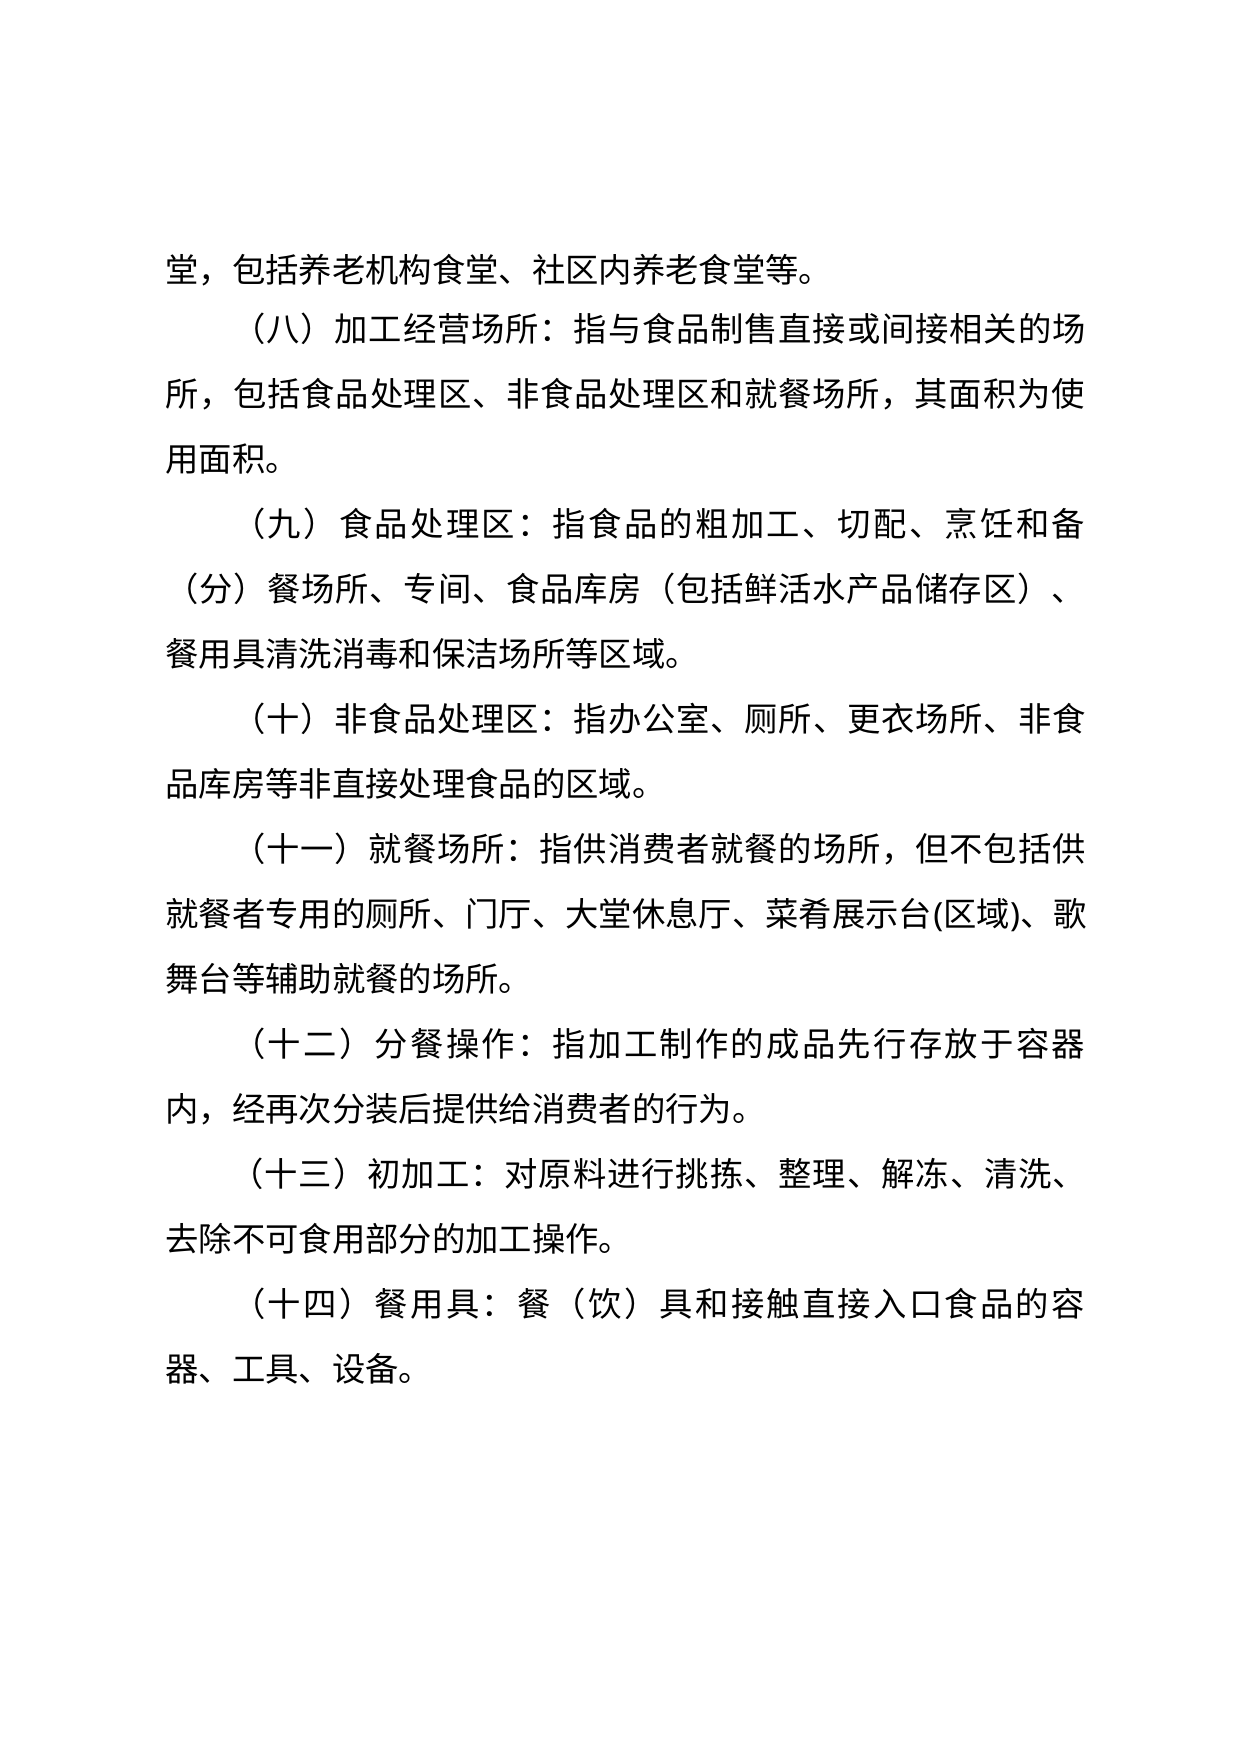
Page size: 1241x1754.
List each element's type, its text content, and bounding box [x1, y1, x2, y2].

text （十三）初加工：对原料进行挑拣、整理、解冻、清洗、去除不可食用部分的加工操作。 [165, 1140, 1087, 1270]
text （十二）分餐操作：指加工制作的成品先行存放于容器内，经再次分装后提供给消费者的行为。 [165, 1010, 1087, 1140]
text （八）加工经营场所：指与食品制售直接或间接相关的场所，包括食品处理区、非食品处理区和就餐场所，其面积为使用面积。 [165, 295, 1087, 490]
text （十）非食品处理区：指办公室、厕所、更衣场所、非食品库房等非直接处理食品的区域。 [165, 685, 1087, 815]
text （十一）就餐场所：指供消费者就餐的场所，但不包括供就餐者专用的厕所、门厅、大堂休息厅、菜肴展示台(区域)、歌舞台等辅助就餐的场所。 [165, 815, 1087, 1010]
text （十四）餐用具：餐（饮）具和接触直接入口食品的容器、工具、设备。 [165, 1270, 1087, 1400]
text （九）食品处理区：指食品的粗加工、切配、烹饪和备（分）餐场所、专间、食品库房（包括鲜活水产品储存区）、餐用具清洗消毒和保洁场所等区域。 [165, 490, 1087, 685]
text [165, 233, 1087, 295]
